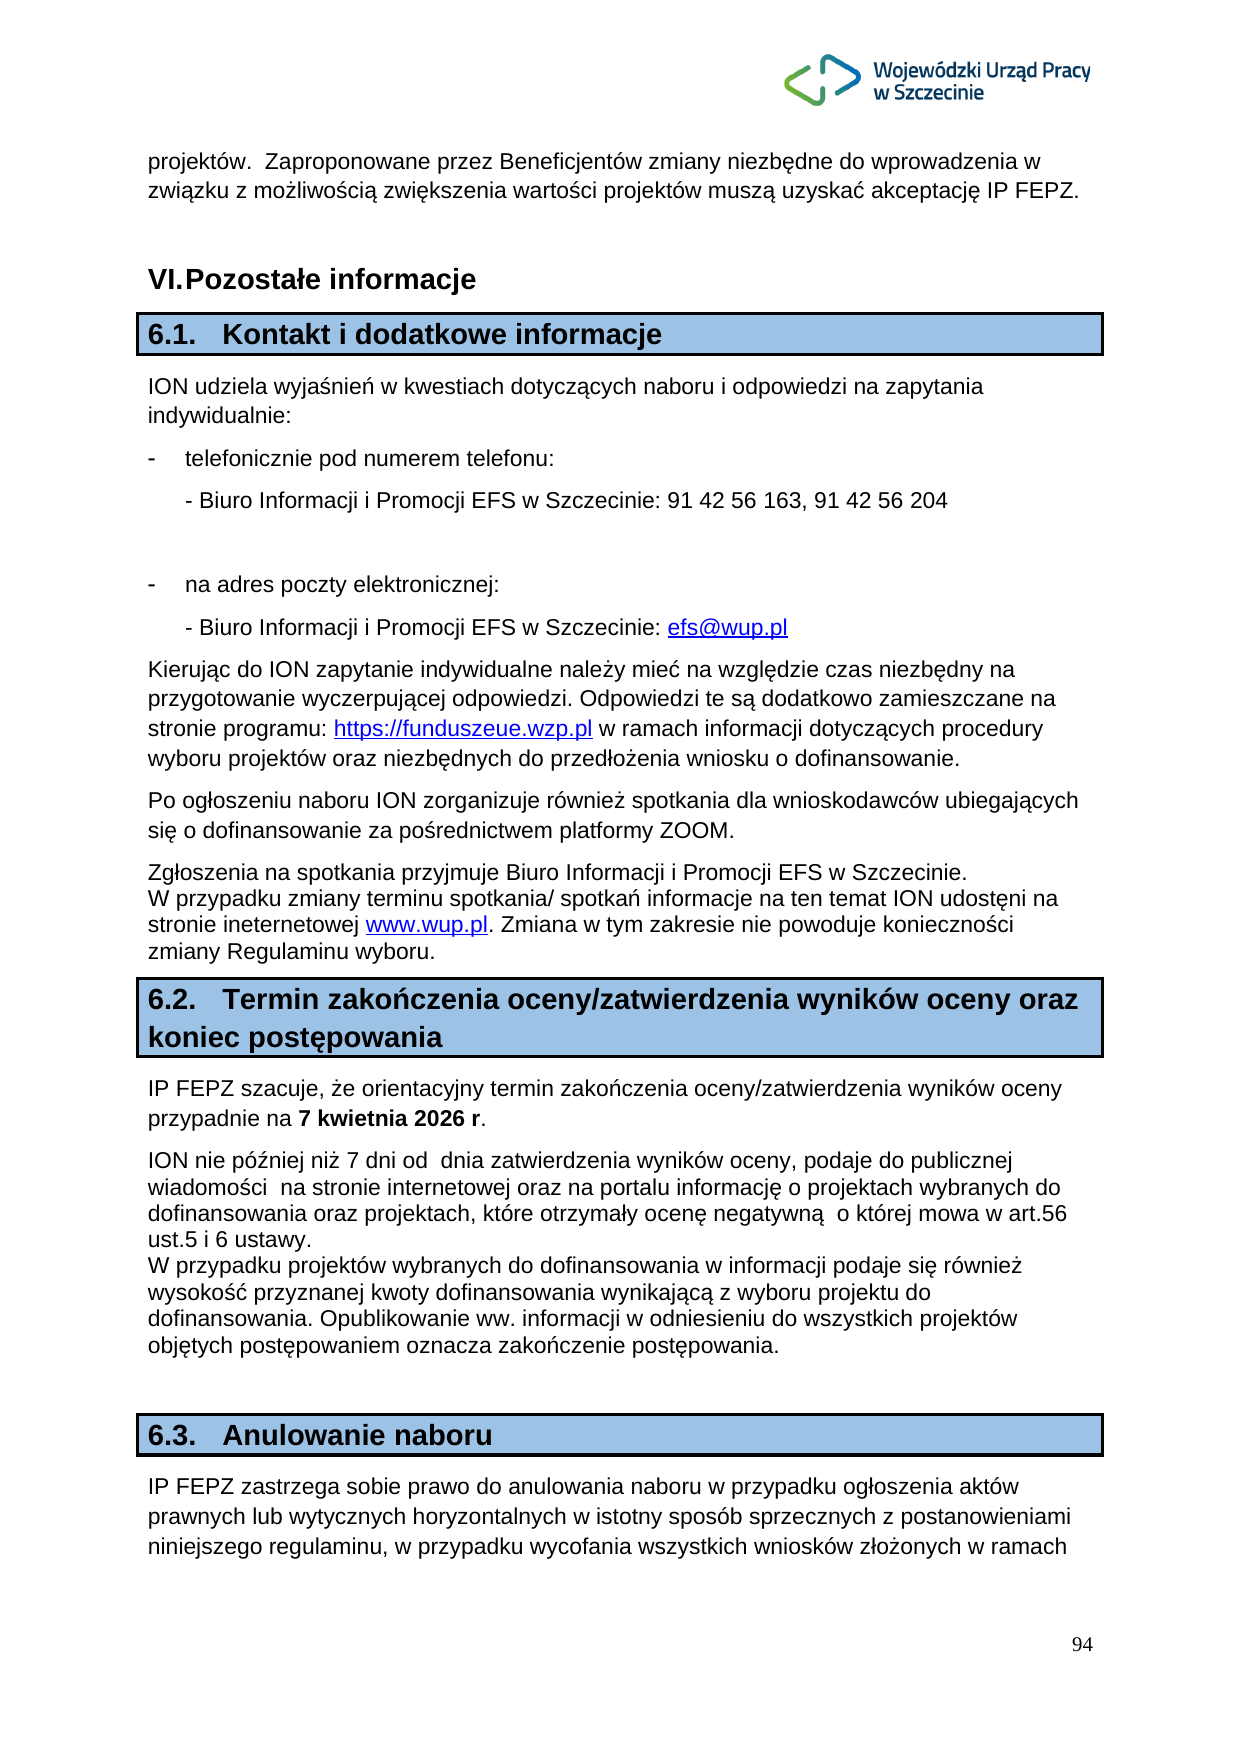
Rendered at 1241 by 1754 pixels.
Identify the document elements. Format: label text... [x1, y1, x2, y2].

list telefonicznie pod numerem telefonu: [148, 445, 1092, 471]
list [148, 148, 1092, 204]
text Termin zakończenia oceny/zatwierdzenia wyników oceny oraz koniec postępowania [139, 980, 1101, 1055]
list na adres poczty elektronicznej: [148, 571, 1092, 598]
text - Biuro Informacji i Promocji EFS w Szczecinie: efs@wup.pl [185, 613, 1092, 640]
text Zgłoszenia na spotkania przyjmuje Biuro Informacji i Promocji EFS w Szczecinie. [148, 859, 1092, 885]
text W przypadku projektów wybranych do dofinansowania w informacji podaje się również wysokość przyznanej kwoty dofinansowania wynikającą z wyboru projektu do dofinansowania. Opublikowanie ww. informacji w odniesieniu do wszystkich projektów objętych postępowaniem oznacza zakończenie postępowania. [148, 1252, 1092, 1358]
list ION udziela wyjaśnień w kwestiach dotyczących naboru i odpowiedzi na zapytania indywidualnie: [148, 373, 1092, 429]
text Kierując do ION zapytanie indywidualne należy mieć na względzie czas niezbędny na przygotowanie wyczerpującej odpowiedzi. Odpowiedzi te są dodatkowo zamieszczane na stronie programu: https://funduszeue.wzp.pl w ramach informacji dotyczących procedury wyboru projektów oraz niezbędnych do przedłożenia wniosku o dofinansowanie. [148, 656, 1092, 771]
text IP FEPZ szacuje, że orientacyjny termin zakończenia oceny/zatwierdzenia wyników oceny przypadnie na 7 kwietnia 2026 r. [148, 1075, 1092, 1131]
text Po ogłoszeniu naboru ION zorganizuje również spotkania dla wnioskodawców ubiegających się o dofinansowanie za pośrednictwem platformy ZOOM. [148, 787, 1092, 843]
text ION nie później niż 7 dni od dnia zatwierdzenia wyników oceny, podaje do publicznej wiadomości na stronie internetowej oraz na portalu informację o projektach wybranych do dofinansowania oraz projektach, które otrzymały ocenę negatywną o której mowa w art.56 ust.5 i 6 ustawy. [148, 1147, 1092, 1252]
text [148, 1473, 1092, 1559]
text Pozostałe informacje [148, 262, 1092, 295]
text W przypadku zmiany terminu spotkania/ spotkań informacje na ten temat ION udostęni na stronie ineternetowej www.wup.pl. Zmiana w tym zakresie nie powoduje konieczności zmiany Regulaminu wyboru. [148, 885, 1092, 964]
picture [784, 54, 1091, 106]
text Anulowanie naboru [139, 1416, 1101, 1453]
text Kontakt i dodatkowe informacje [139, 315, 1101, 353]
text - Biuro Informacji i Promocji EFS w Szczecinie: 91 42 56 163, 91 42 56 204 [185, 487, 1092, 513]
